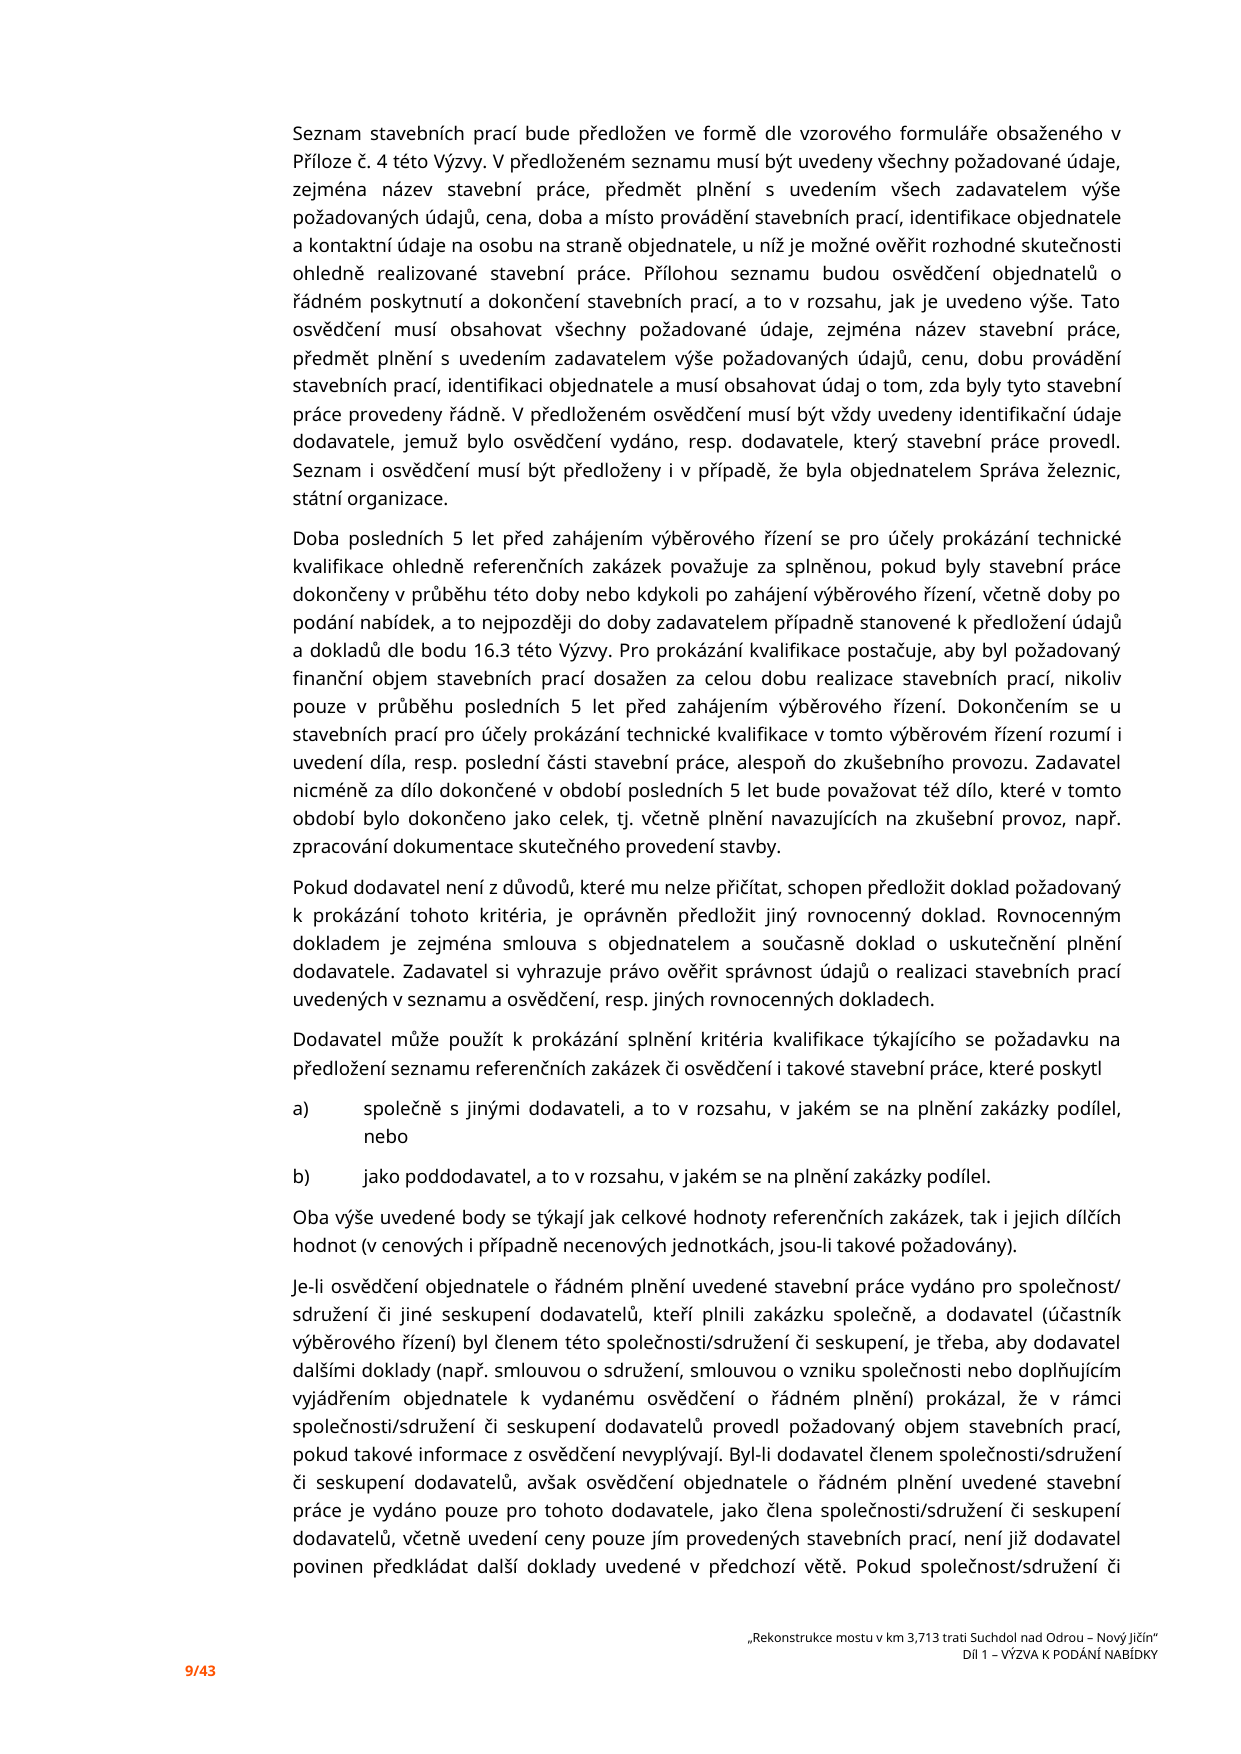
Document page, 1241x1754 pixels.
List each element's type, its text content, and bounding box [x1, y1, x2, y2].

text Oba výše uvedené body se týkají jak celkové hodnoty referenčních zakázek, tak i jejich dílčích hodnot (v cenových i případně necenových jednotkách, jsou-li takové požadovány). [292, 1204, 1122, 1258]
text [292, 1273, 1122, 1579]
text b) jako poddodavatel, a to v rozsahu, v jakém se na plnění zakázky podílel. [292, 1164, 1122, 1189]
text Pokud dodavatel není z důvodů, které mu nelze přičítat, schopen předložit doklad požadovaný k prokázání tohoto kritéria, je oprávněn předložit jiný rovnocenný doklad. Rovnocenným dokladem je zejména smlouva s objednatelem a současně doklad o uskutečnění plnění dodavatele. Zadavatel si vyhrazuje právo ověřit správnost údajů o realizaci stavebních prací uvedených v seznamu a osvědčení, resp. jiných rovnocenných dokladech. [292, 874, 1122, 1012]
text a) společně s jinými dodavateli, a to v rozsahu, v jakém se na plnění zakázky podílel, nebo [292, 1095, 1122, 1149]
text Seznam stavebních prací bude předložen ve formě dle vzorového formuláře obsaženého v Příloze č. 4 této Výzvy. V předloženém seznamu musí být uvedeny všechny požadované údaje, zejména název stavební práce, předmět plnění s uvedením všech zadavatelem výše požadovaných údajů, cena, doba a místo provádění stavebních prací, identifikace objednatele a kontaktní údaje na osobu na straně objednatele, u níž je možné ověřit rozhodné skutečnosti ohledně realizované stavební práce. Přílohou seznamu budou osvědčení objednatelů o řádném poskytnutí a dokončení stavebních prací, a to v rozsahu, jak je uvedeno výše. Tato osvědčení musí obsahovat všechny požadované údaje, zejména název stavební práce, předmět plnění s uvedením zadavatelem výše požadovaných údajů, cenu, dobu provádění stavebních prací, identifikaci objednatele a musí obsahovat údaj o tom, zda byly tyto stavební práce provedeny řádně. V předloženém osvědčení musí být vždy uvedeny identifikační údaje dodavatele, jemuž bylo osvědčení vydáno, resp. dodavatele, který stavební práce provedl. Seznam i osvědčení musí být předloženy i v případě, že byla objednatelem Správa železnic, státní organizace. [292, 121, 1122, 510]
text Dodavatel může použít k prokázání splnění kritéria kvalifikace týkajícího se požadavku na předložení seznamu referenčních zakázek či osvědčení i takové stavební práce, které poskytl [292, 1027, 1122, 1080]
text Doba posledních 5 let před zahájením výběrového řízení se pro účely prokázání technické kvalifikace ohledně referenčních zakázek považuje za splněnou, pokud byly stavební práce dokončeny v průběhu této doby nebo kdykoli po zahájení výběrového řízení, včetně doby po podání nabídek, a to nejpozději do doby zadavatelem případně stanovené k předložení údajů a dokladů dle bodu 16.3 této Výzvy. Pro prokázání kvalifikace postačuje, aby byl požadovaný finanční objem stavebních prací dosažen za celou dobu realizace stavebních prací, nikoliv pouze v průběhu posledních 5 let před zahájením výběrového řízení. Dokončením se u stavebních prací pro účely prokázání technické kvalifikace v tomto výběrovém řízení rozumí i uvedení díla, resp. poslední části stavební práce, alespoň do zkušebního provozu. Zadavatel nicméně za dílo dokončené v období posledních 5 let bude považovat též dílo, které v tomto období bylo dokončeno jako celek, tj. včetně plnění navazujících na zkušební provoz, např. zpracování dokumentace skutečného provedení stavby. [292, 525, 1122, 859]
